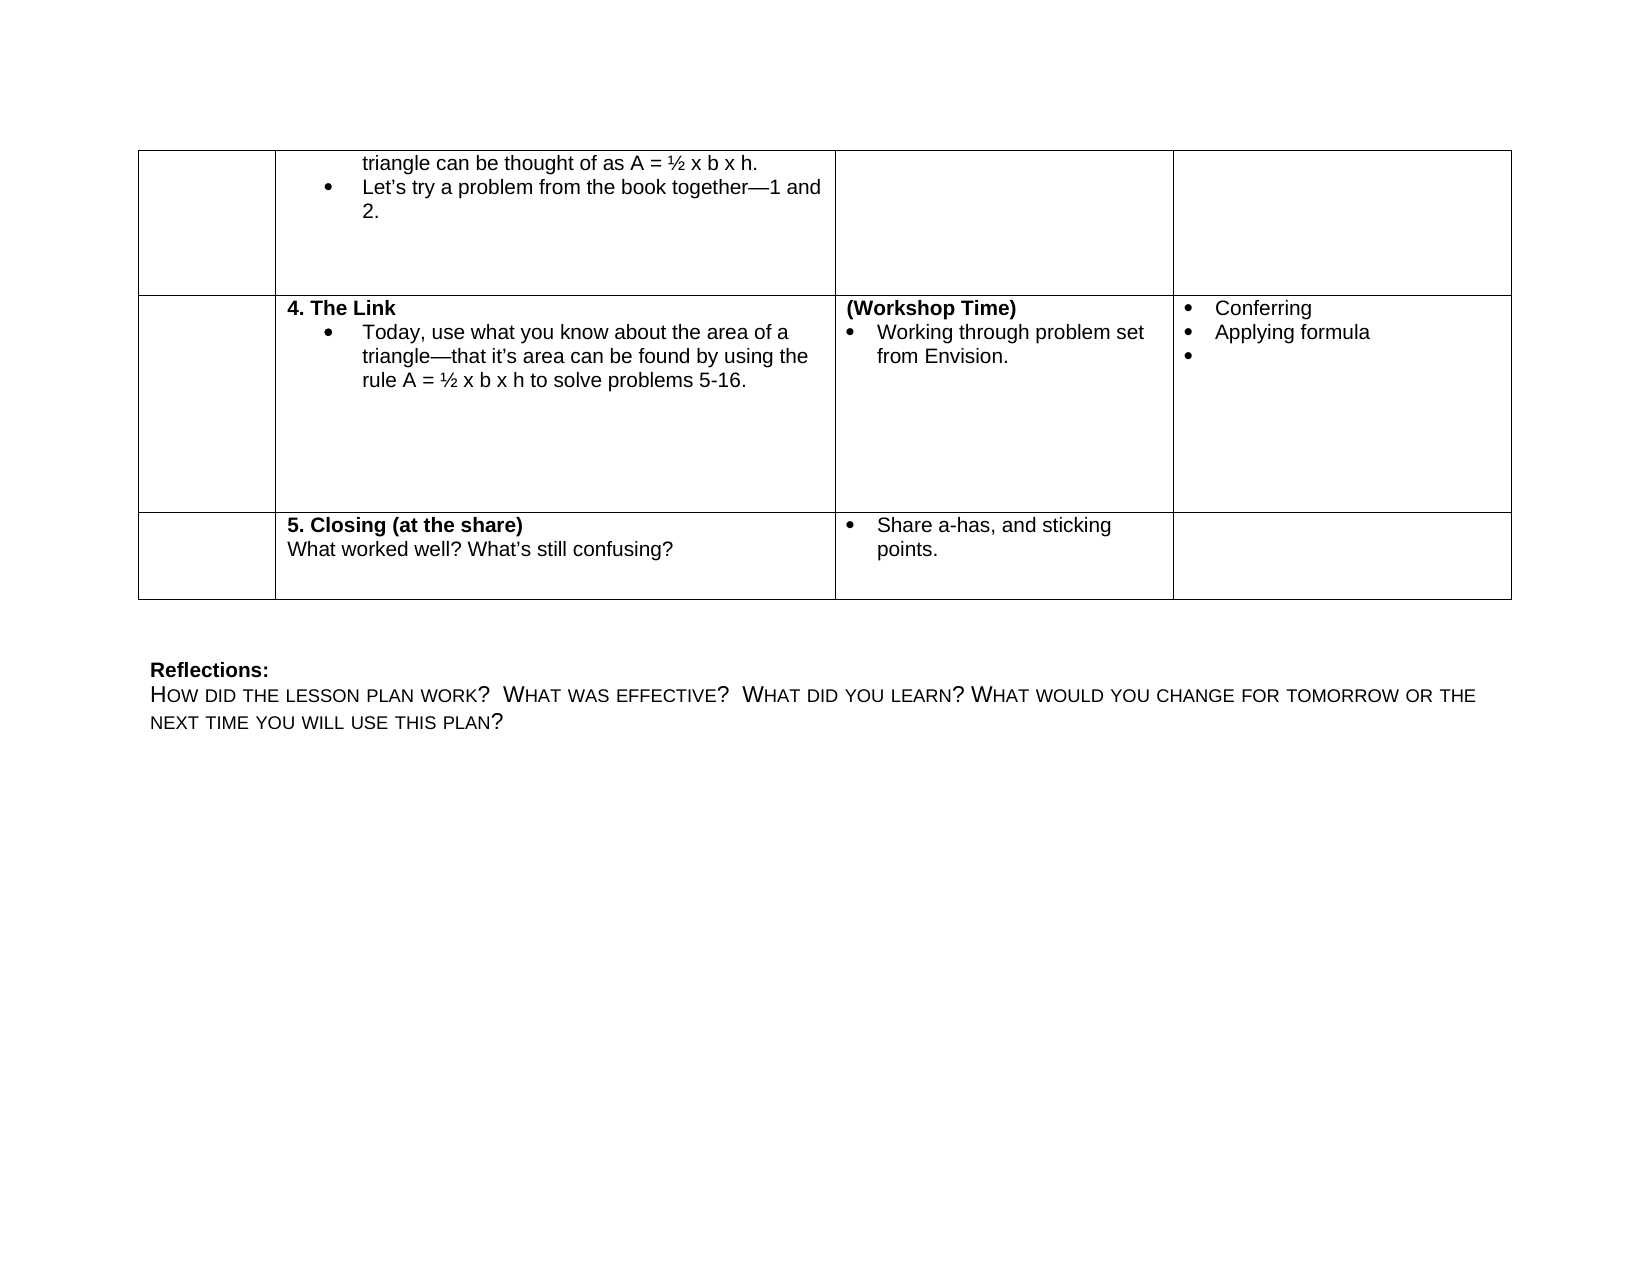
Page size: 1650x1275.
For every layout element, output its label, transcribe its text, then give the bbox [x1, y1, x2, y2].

table_cell (Workshop Time) Working through problem set from Envision. [836, 296, 1173, 512]
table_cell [1174, 151, 1511, 295]
table_cell 5. Closing (at the share) What worked well? What’s still confusing? [276, 513, 835, 599]
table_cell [836, 151, 1173, 295]
table_cell [139, 296, 275, 512]
table_cell [1174, 513, 1511, 599]
table_cell 4. The Link Today, use what you know about the area of a triangle—that it’s area can be found by using the rule A = ½ x b x h to solve problems 5-16. [276, 296, 835, 512]
text Reflections: [150, 657, 1500, 681]
table_cell [139, 513, 275, 599]
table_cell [276, 151, 835, 295]
table_cell [139, 151, 275, 295]
table_cell Share a-has, and sticking points. [836, 513, 1173, 599]
text How did the lesson plan work? What was effective? What did you learn? What would you change for tomorrow or the next time you will use this plan? [150, 681, 1500, 734]
table_cell Conferring Applying formula [1174, 296, 1511, 512]
